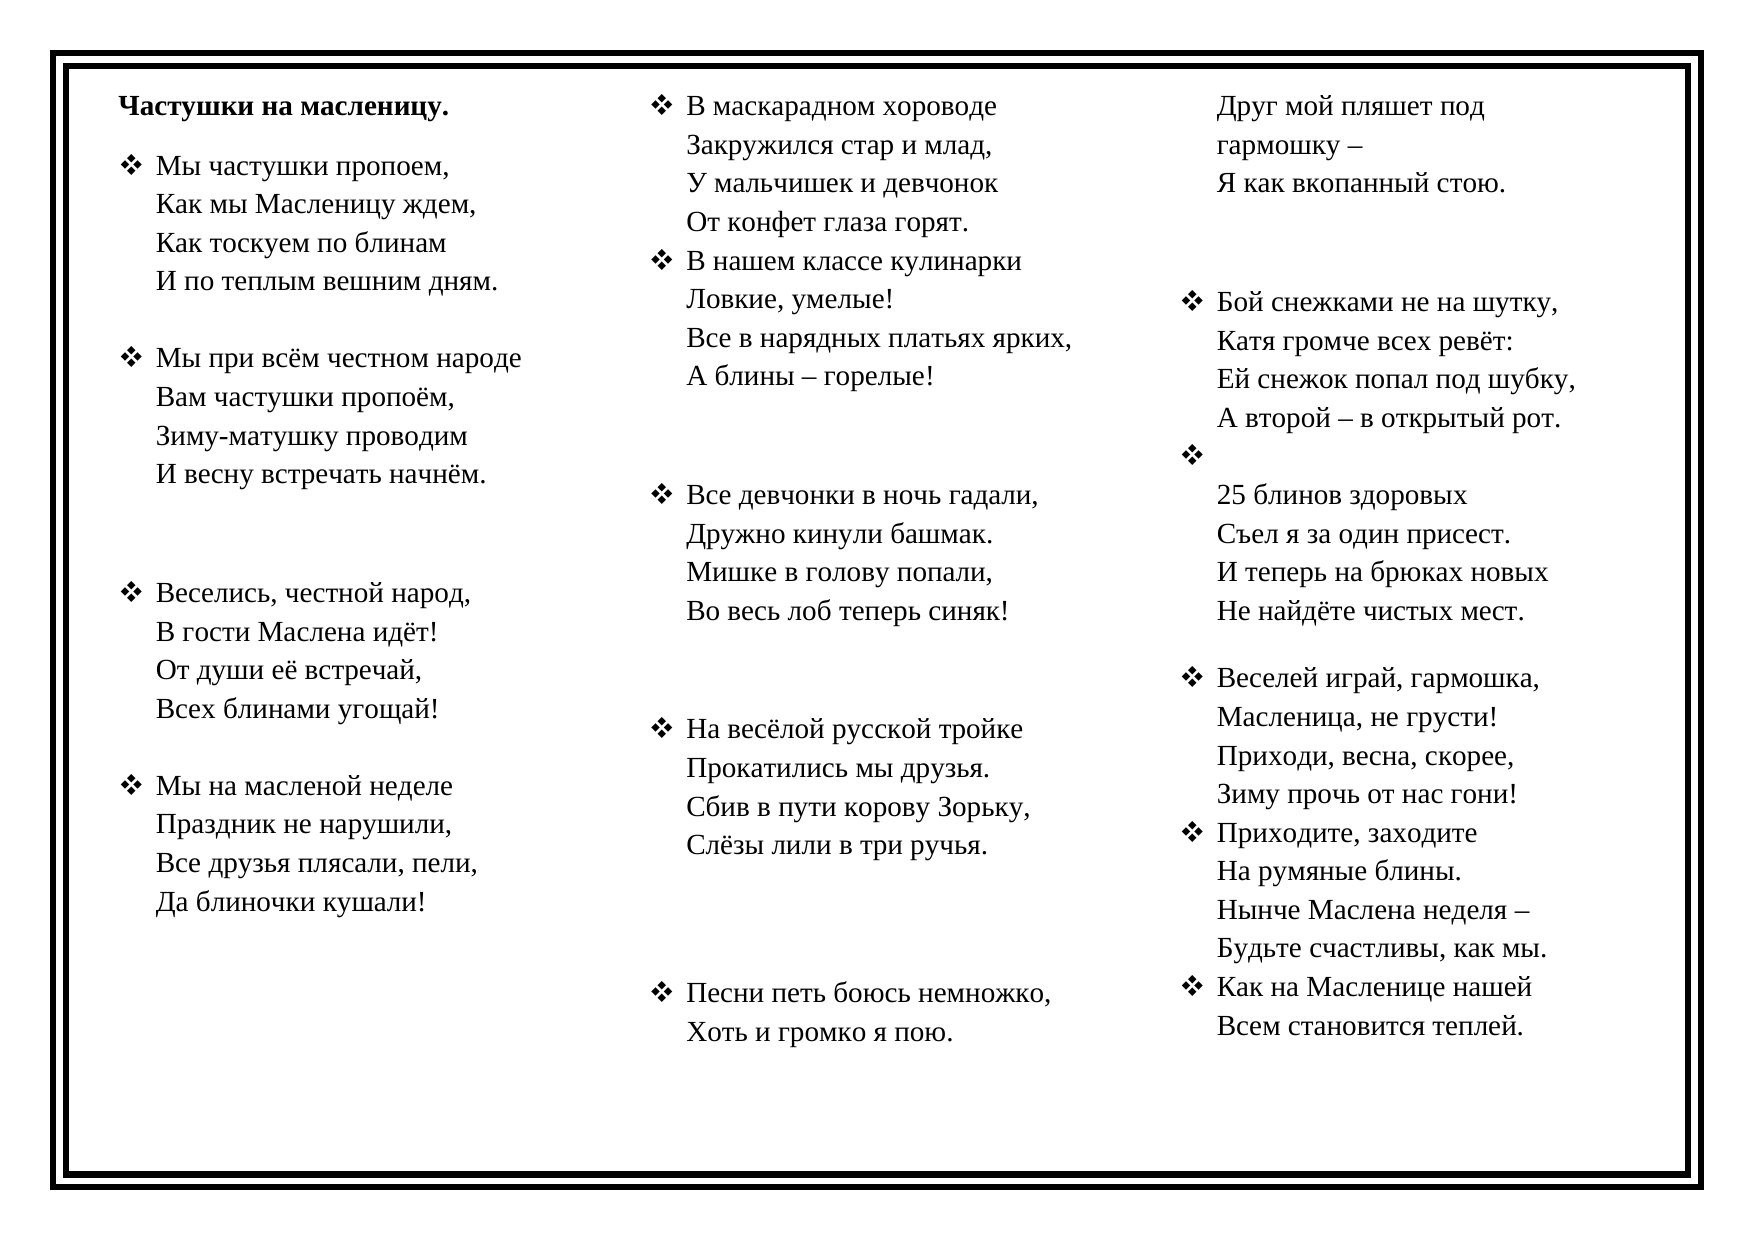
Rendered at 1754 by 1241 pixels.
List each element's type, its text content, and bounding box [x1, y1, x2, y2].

list 25 блинов здоровых Съел я за один присест. И теперь на брюках новых Не найдёте чистых мест. [1179, 438, 1612, 657]
list Все девчонки в ночь гадали, Дружно кинули башмак. Мишке в голову попали, Во весь лоб теперь синяк! [648, 477, 1082, 626]
list В маскарадном хороводе Закружился стар и млад, У мальчишек и девчонок От конфет глаза горят. [648, 88, 1082, 238]
list Приходите, заходите На румяные блины. Нынче Маслена неделя – Будьте счастливы, как мы. [1179, 815, 1612, 964]
list Мы при всём честном народе Вам частушки пропоём, Зиму-матушку проводим И весну встречать начнём. [118, 341, 551, 490]
list Мы на масленой неделе Праздник не нарушили, Все друзья плясали, пели, Да блиночки кушали! [118, 768, 551, 917]
list Веселей играй, гармошка, Масленица, не грусти! Приходи, весна, скорее, Зиму прочь от нас гони! [1179, 660, 1612, 810]
list Как на Масленице нашей Всем становится теплей. Уходи, зима, подальше, Нам с блинами веселей. [1179, 969, 1612, 1041]
list На весёлой русской тройке Прокатились мы друзья. Сбив в пути корову Зорьку, Слёзы лили в три ручья. [648, 712, 1082, 861]
list В нашем классе кулинарки Ловкие, умелые! Все в нарядных платьях ярких, А блины – горелые! [648, 243, 1082, 392]
list Бой снежками не на шутку, Катя громче всех ревёт: Ей снежок попал под шубку, А второй – в открытый рот. [1179, 284, 1612, 433]
list Мы частушки пропоем, Как мы Масленицу ждем, Как тоскуем по блинам И по теплым вешним дням. [118, 148, 551, 297]
list Веселись, честной народ, В гости Маслена идёт! От души её встречай, Всех блинами угощай! [118, 575, 551, 724]
text Частушки на масленицу. [118, 88, 551, 122]
list Песни петь боюсь немножко, Хоть и громко я пою. Друг мой пляшет под гармошку – Я как вкопанный стою. [648, 975, 1082, 1047]
list Песни петь боюсь немножко, Хоть и громко я пою. Друг мой пляшет под гармошку – Я как вкопанный стою. [1179, 88, 1612, 199]
